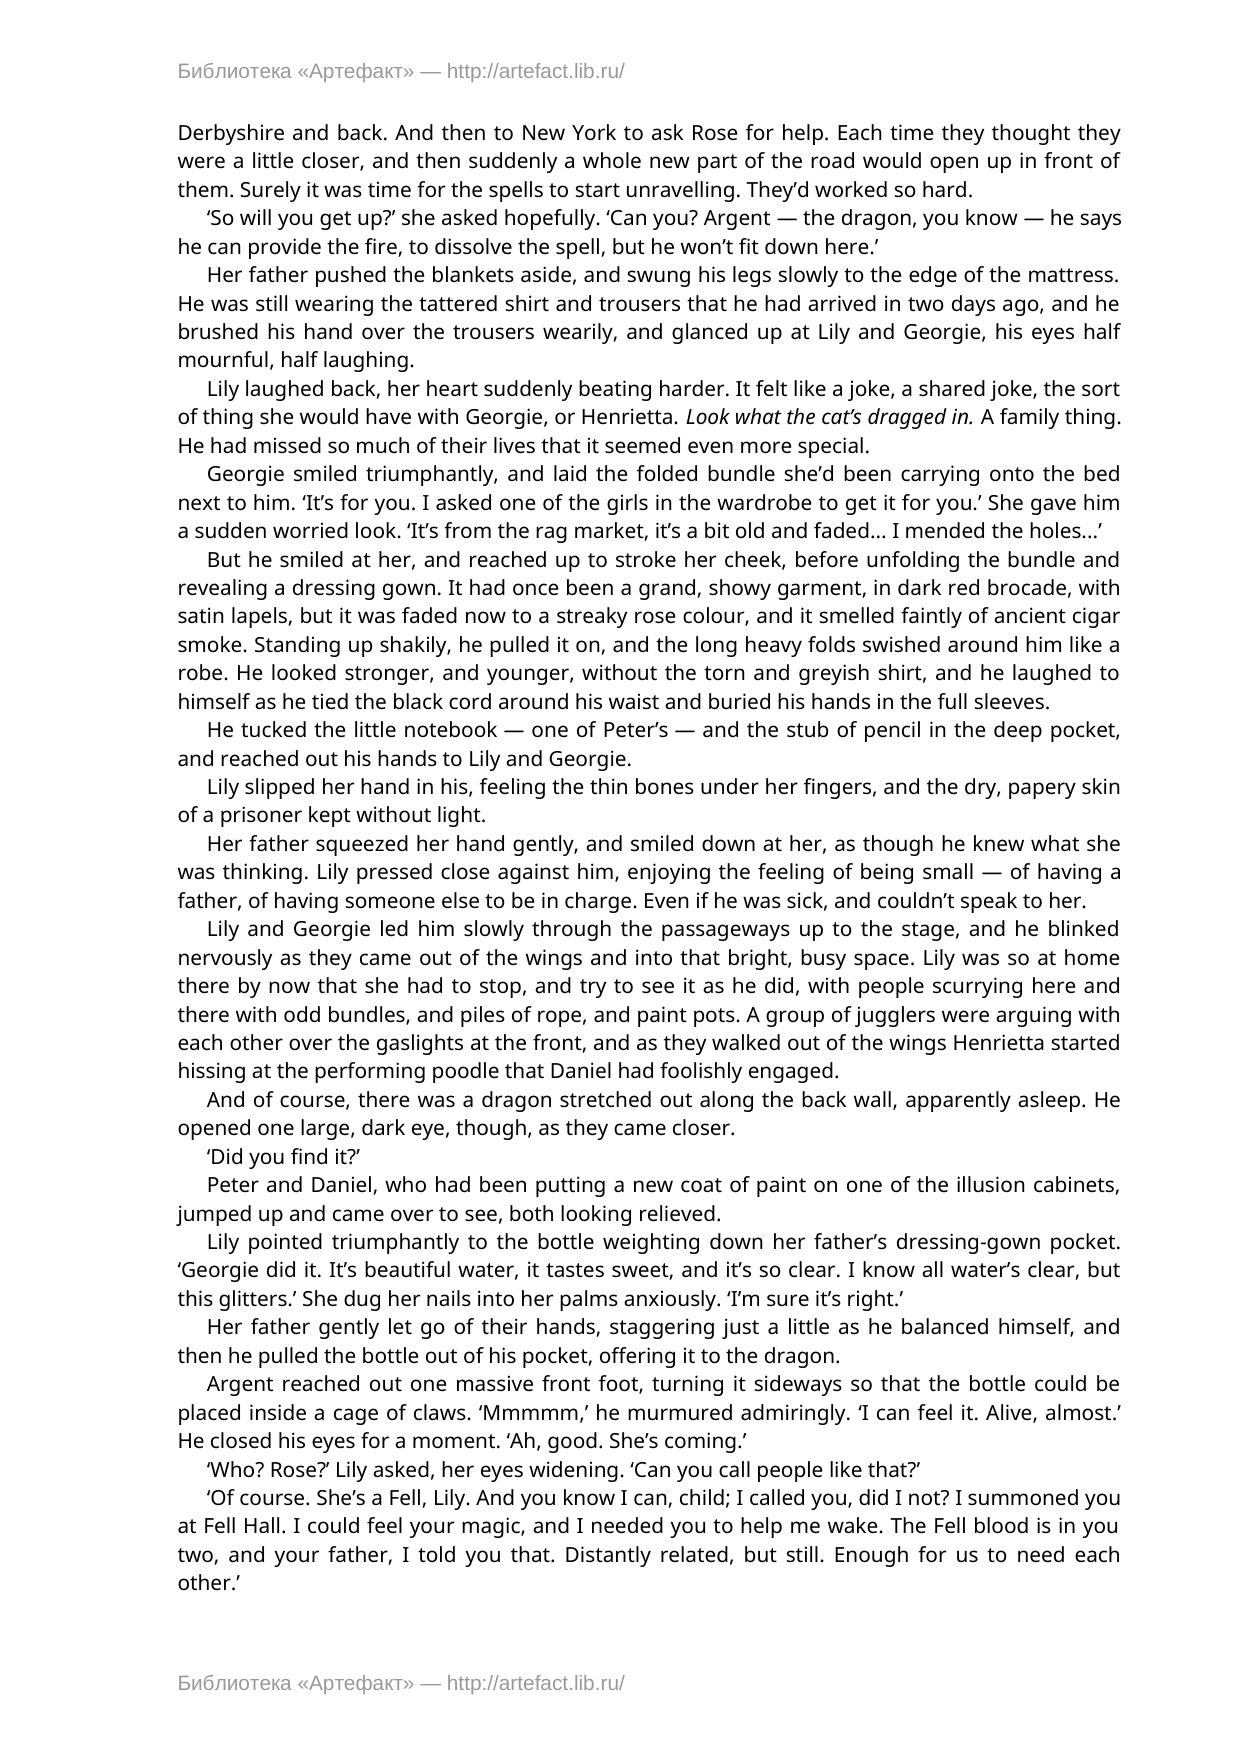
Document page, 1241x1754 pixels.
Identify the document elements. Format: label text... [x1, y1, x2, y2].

text Her father pushed the blankets aside, and swung his legs slowly to the edge of the mattress. He was still wearing the tattered shirt and trousers that he had arrived in two days ago, and he brushed his hand over the trousers wearily, and glanced up at Lily and Georgie, his eyes half mournful, half laughing. [177, 260, 1122, 374]
text Georgie smiled triumphantly, and laid the folded bundle she’d been carrying onto the bed next to him. ‘It’s for you. I asked one of the girls in the wardrobe to get it for you.’ She gave him a sudden worried look. ‘It’s from the rag market, it’s a bit old and faded... I mended the holes...’ [177, 459, 1122, 545]
text Lily pointed triumphantly to the bottle weighting down her father’s dressing-gown pocket. ‘Georgie did it. It’s beautiful water, it tastes sweet, and it’s so clear. I know all water’s clear, but this glitters.’ She dug her nails into her palms anxiously. ‘I’m sure it’s right.’ [177, 1227, 1122, 1312]
text He tucked the little notebook — one of Peter’s — and the stub of pencil in the deep pocket, and reached out his hands to Lily and Georgie. [177, 715, 1122, 772]
text Her father gently let go of their hands, staggering just a little as he balanced himself, and then he pulled the bottle out of his pocket, offering it to the dragon. [177, 1312, 1122, 1369]
text ‘Did you find it?’ [177, 1142, 1122, 1170]
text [177, 118, 1122, 203]
text But he smiled at her, and reached up to stroke her cheek, before unfolding the bundle and revealing a dressing gown. It had once been a grand, showy garment, in dark red brocade, with satin lapels, but it was faded now to a streaky rose colour, and it smelled faintly of ancient cigar smoke. Standing up shakily, he pulled it on, and the long heavy folds swished around him like a robe. He looked stronger, and younger, without the torn and greyish shirt, and he laughed to himself as he tied the black cord around his waist and buried his hands in the full sleeves. [177, 545, 1122, 715]
text ‘Who? Rose?’ Lily asked, her eyes widening. ‘Can you call people like that?’ [177, 1455, 1122, 1483]
text Peter and Daniel, who had been putting a new coat of paint on one of the illusion cabinets, jumped up and came over to see, both looking relieved. [177, 1170, 1122, 1227]
text ‘So will you get up?’ she asked hopefully. ‘Can you? Argent — the dragon, you know — he says he can provide the fire, to dissolve the spell, but he won’t fit down here.’ [177, 203, 1122, 260]
text Lily slipped her hand in his, feeling the thin bones under her fingers, and the dry, papery skin of a prisoner kept without light. [177, 772, 1122, 829]
text And of course, there was a dragon stretched out along the back wall, apparently asleep. He opened one large, dark eye, though, as they came closer. [177, 1085, 1122, 1142]
text Lily and Georgie led him slowly through the passageways up to the stage, and he blinked nervously as they came out of the wings and into that bright, busy space. Lily was so at home there by now that she had to stop, and try to see it as he did, with people scurrying here and there with odd bundles, and piles of rope, and paint pots. A group of jugglers were arguing with each other over the gaslights at the front, and as they walked out of the wings Henrietta started hissing at the performing poodle that Daniel had foolishly engaged. [177, 914, 1122, 1085]
text ‘Of course. She’s a Fell, Lily. And you know I can, child; I called you, did I not? I summoned you at Fell Hall. I could feel your magic, and I needed you to help me wake. The Fell blood is in you two, and your father, I told you that. Distantly related, but still. Enough for us to need each other.’ [177, 1483, 1122, 1597]
text Lily laughed back, her heart suddenly beating harder. It felt like a joke, a shared joke, the sort of thing she would have with Georgie, or Henrietta. Look what the cat’s dragged in. A family thing. He had missed so much of their lives that it seemed even more special. [177, 374, 1122, 459]
text Argent reached out one massive front foot, turning it sideways so that the bottle could be placed inside a cage of claws. ‘Mmmmm,’ he murmured admiringly. ‘I can feel it. Alive, almost.’ He closed his eyes for a moment. ‘Ah, good. She’s coming.’ [177, 1369, 1122, 1455]
text Her father squeezed her hand gently, and smiled down at her, as though he knew what she was thinking. Lily pressed close against him, enjoying the feeling of being small — of having a father, of having someone else to be in charge. Even if he was sick, and couldn’t speak to her. [177, 829, 1122, 914]
